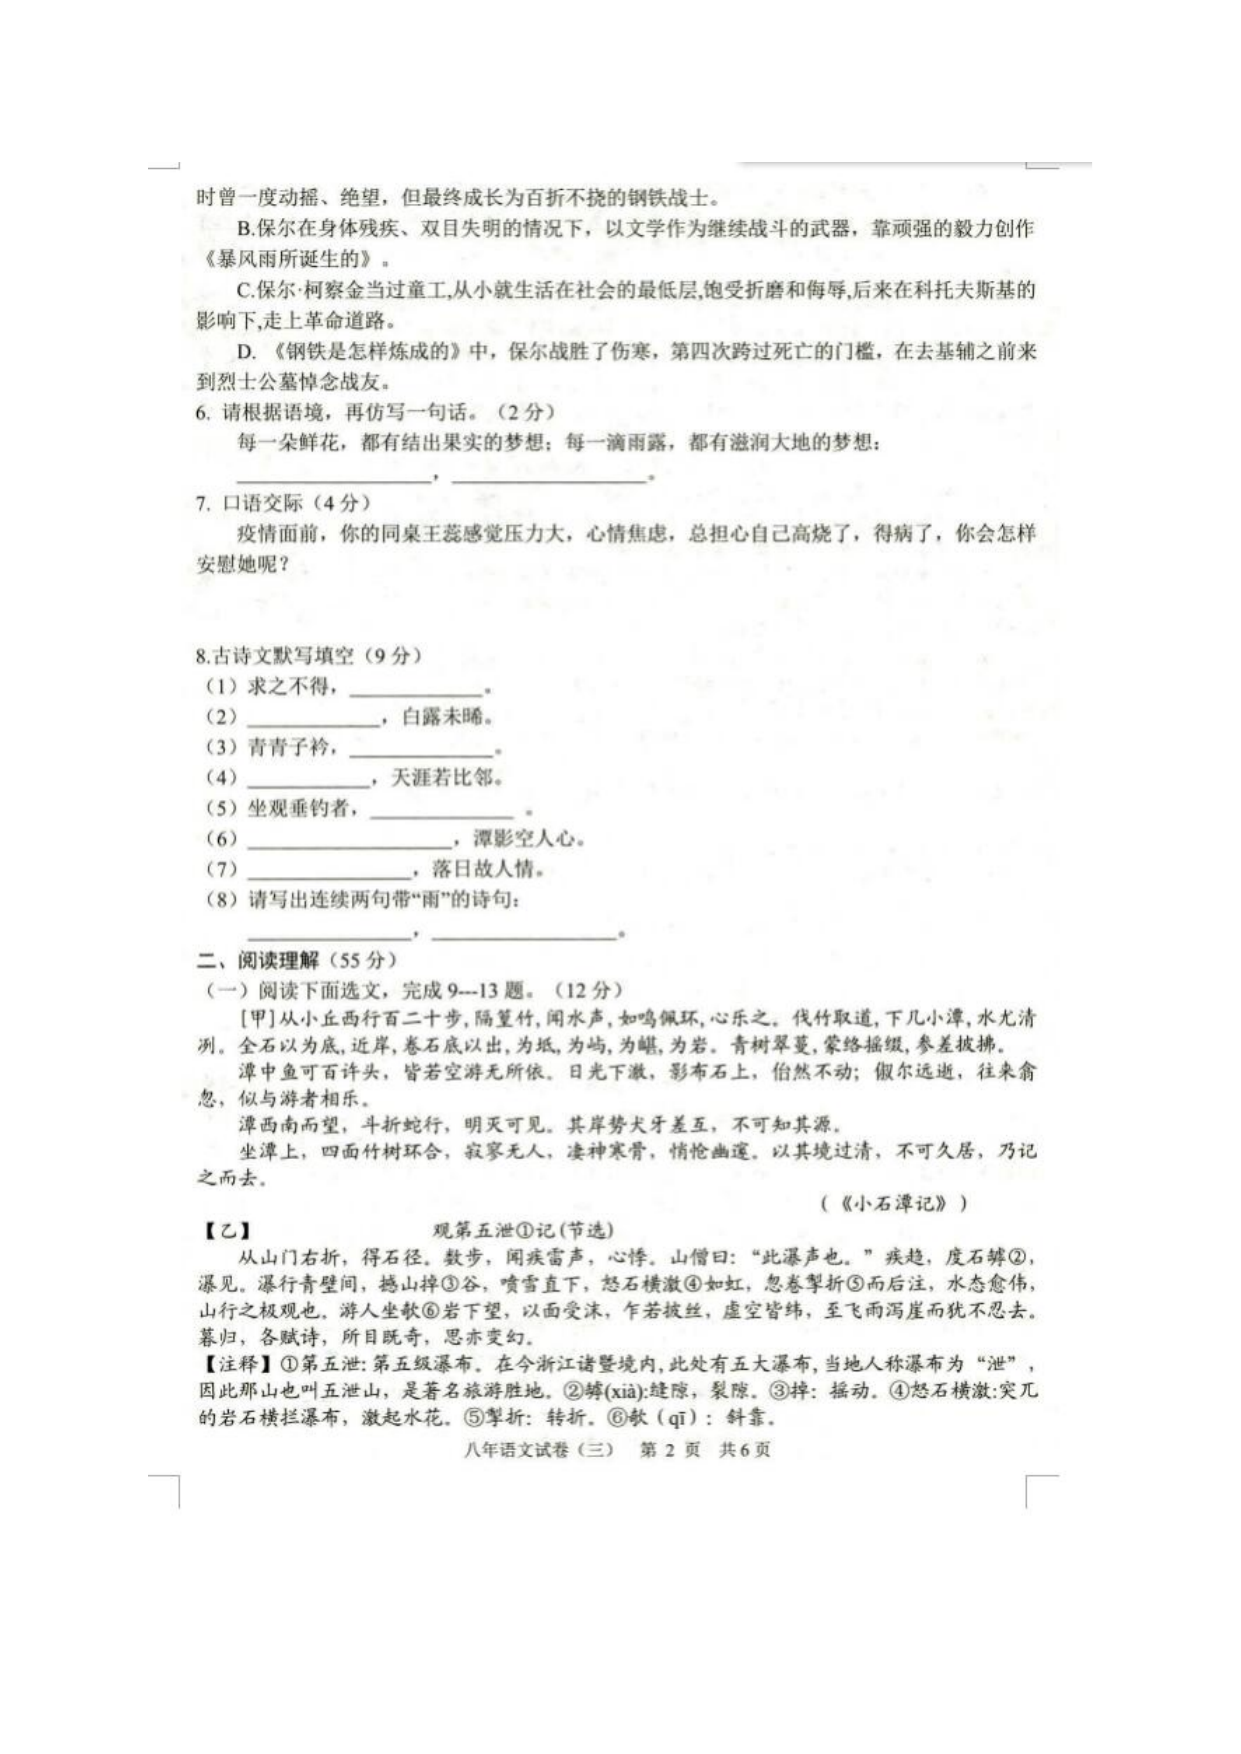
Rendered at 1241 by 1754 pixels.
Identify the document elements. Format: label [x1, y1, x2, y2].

picture [148, 162, 1093, 1520]
